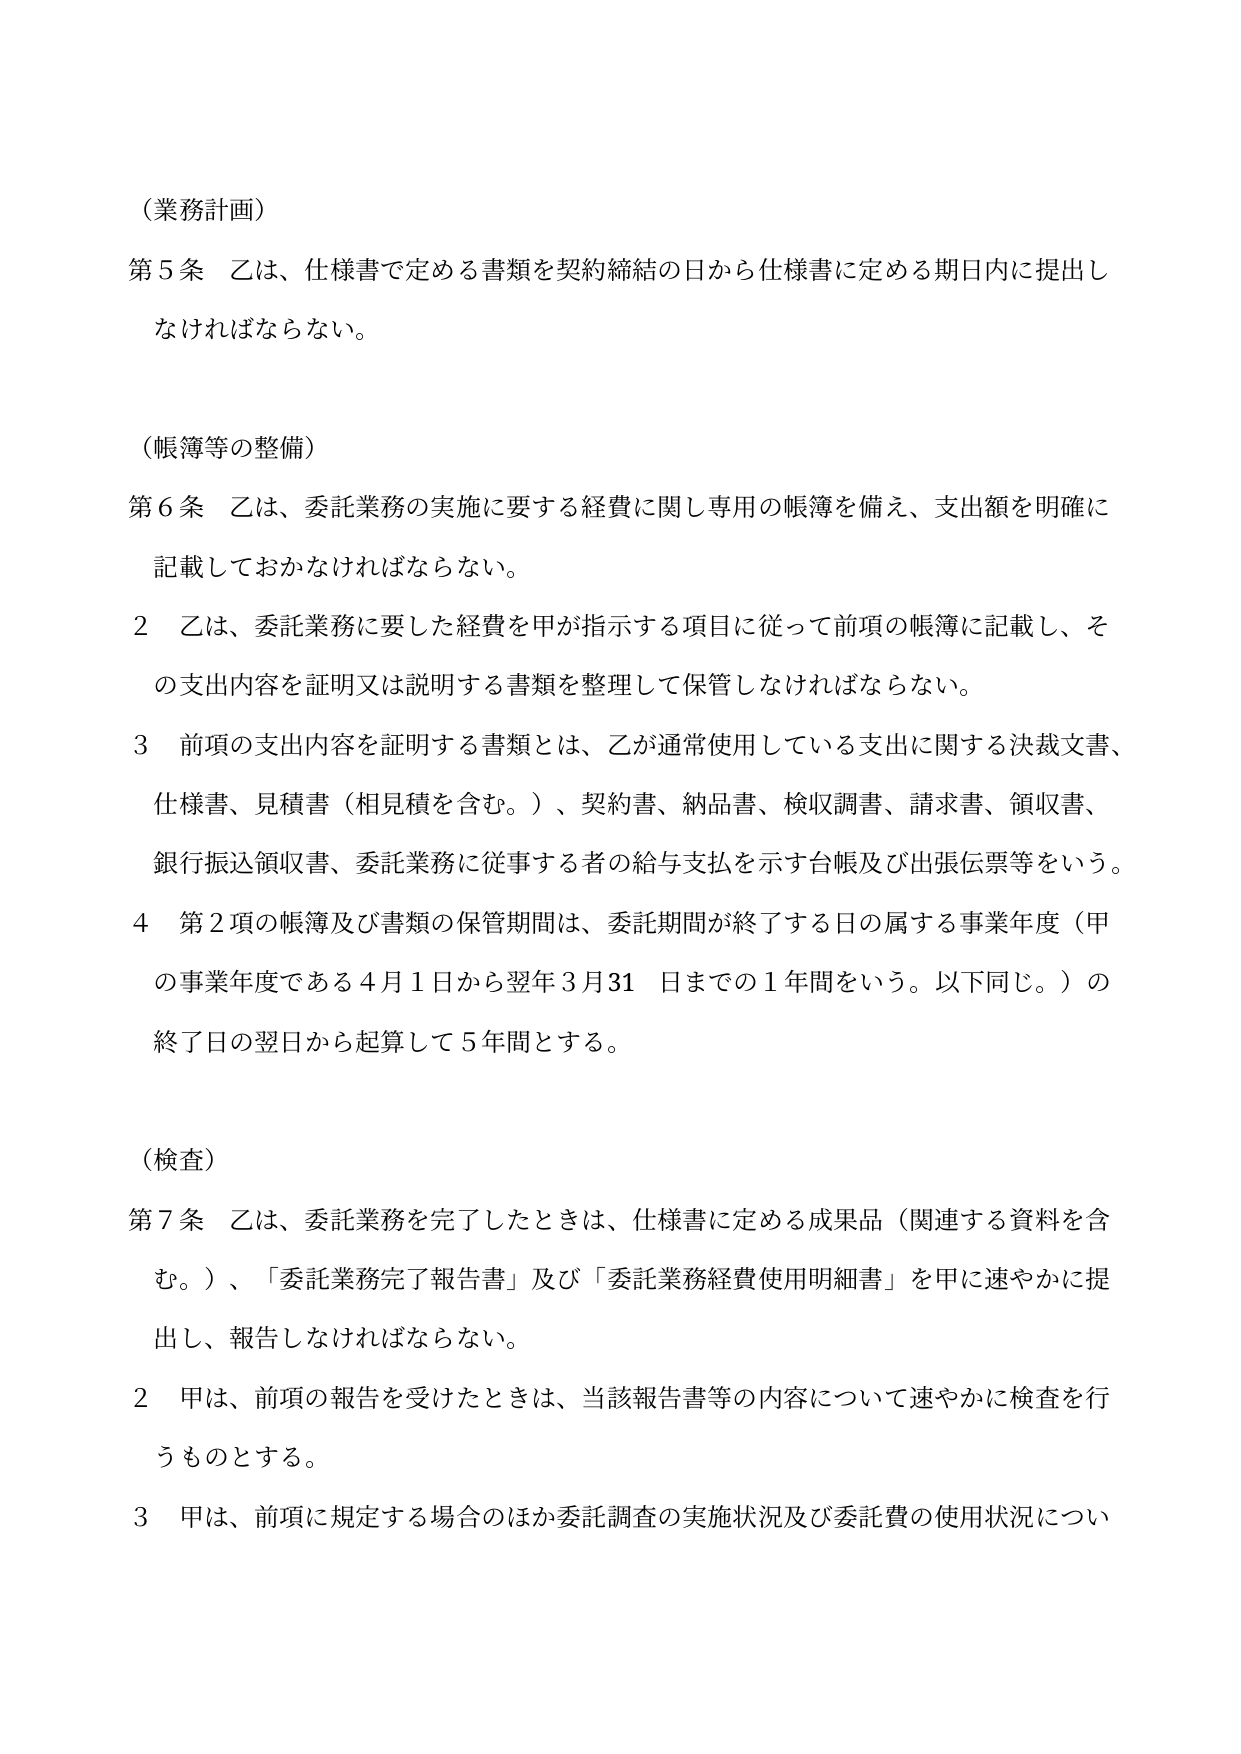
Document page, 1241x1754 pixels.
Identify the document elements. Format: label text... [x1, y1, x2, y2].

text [128, 1486, 1112, 1545]
text 第５条 乙は、仕様書で定める書類を契約締結の日から仕様書に定める期日内に提出しなければならない。 [128, 239, 1112, 357]
text （検査） [128, 1129, 1112, 1189]
text （業務計画） [128, 179, 1112, 239]
text 第６条 乙は、委託業務の実施に要する経費に関し専用の帳簿を備え、支出額を明確に記載しておかなければならない。 [128, 476, 1112, 595]
text ２ 甲は、前項の報告を受けたときは、当該報告書等の内容について速やかに検査を行うものとする。 [128, 1367, 1112, 1486]
text 第７条 乙は、委託業務を完了したときは、仕様書に定める成果品（関連する資料を含む。）、「委託業務完了報告書」及び「委託業務経費使用明細書」を甲に速やかに提出し、報告しなければならない。 [128, 1189, 1112, 1367]
text （帳簿等の整備） [128, 417, 1112, 476]
text ２ 乙は、委託業務に要した経費を甲が指示する項目に従って前項の帳簿に記載し、その支出内容を証明又は説明する書類を整理して保管しなければならない。 [128, 595, 1112, 714]
text ３ 前項の支出内容を証明する書類とは、乙が通常使用している支出に関する決裁文書、仕様書、見積書（相見積を含む。）、契約書、納品書、検収調書、請求書、領収書、銀行振込領収書、委託業務に従事する者の給与支払を示す台帳及び出張伝票等をいう。 [128, 714, 1112, 892]
text ４ 第２項の帳簿及び書類の保管期間は、委託期間が終了する日の属する事業年度（甲の事業年度である４月１日から翌年３月31日までの１年間をいう。以下同じ。）の終了日の翌日から起算して５年間とする。 [128, 892, 1112, 1070]
